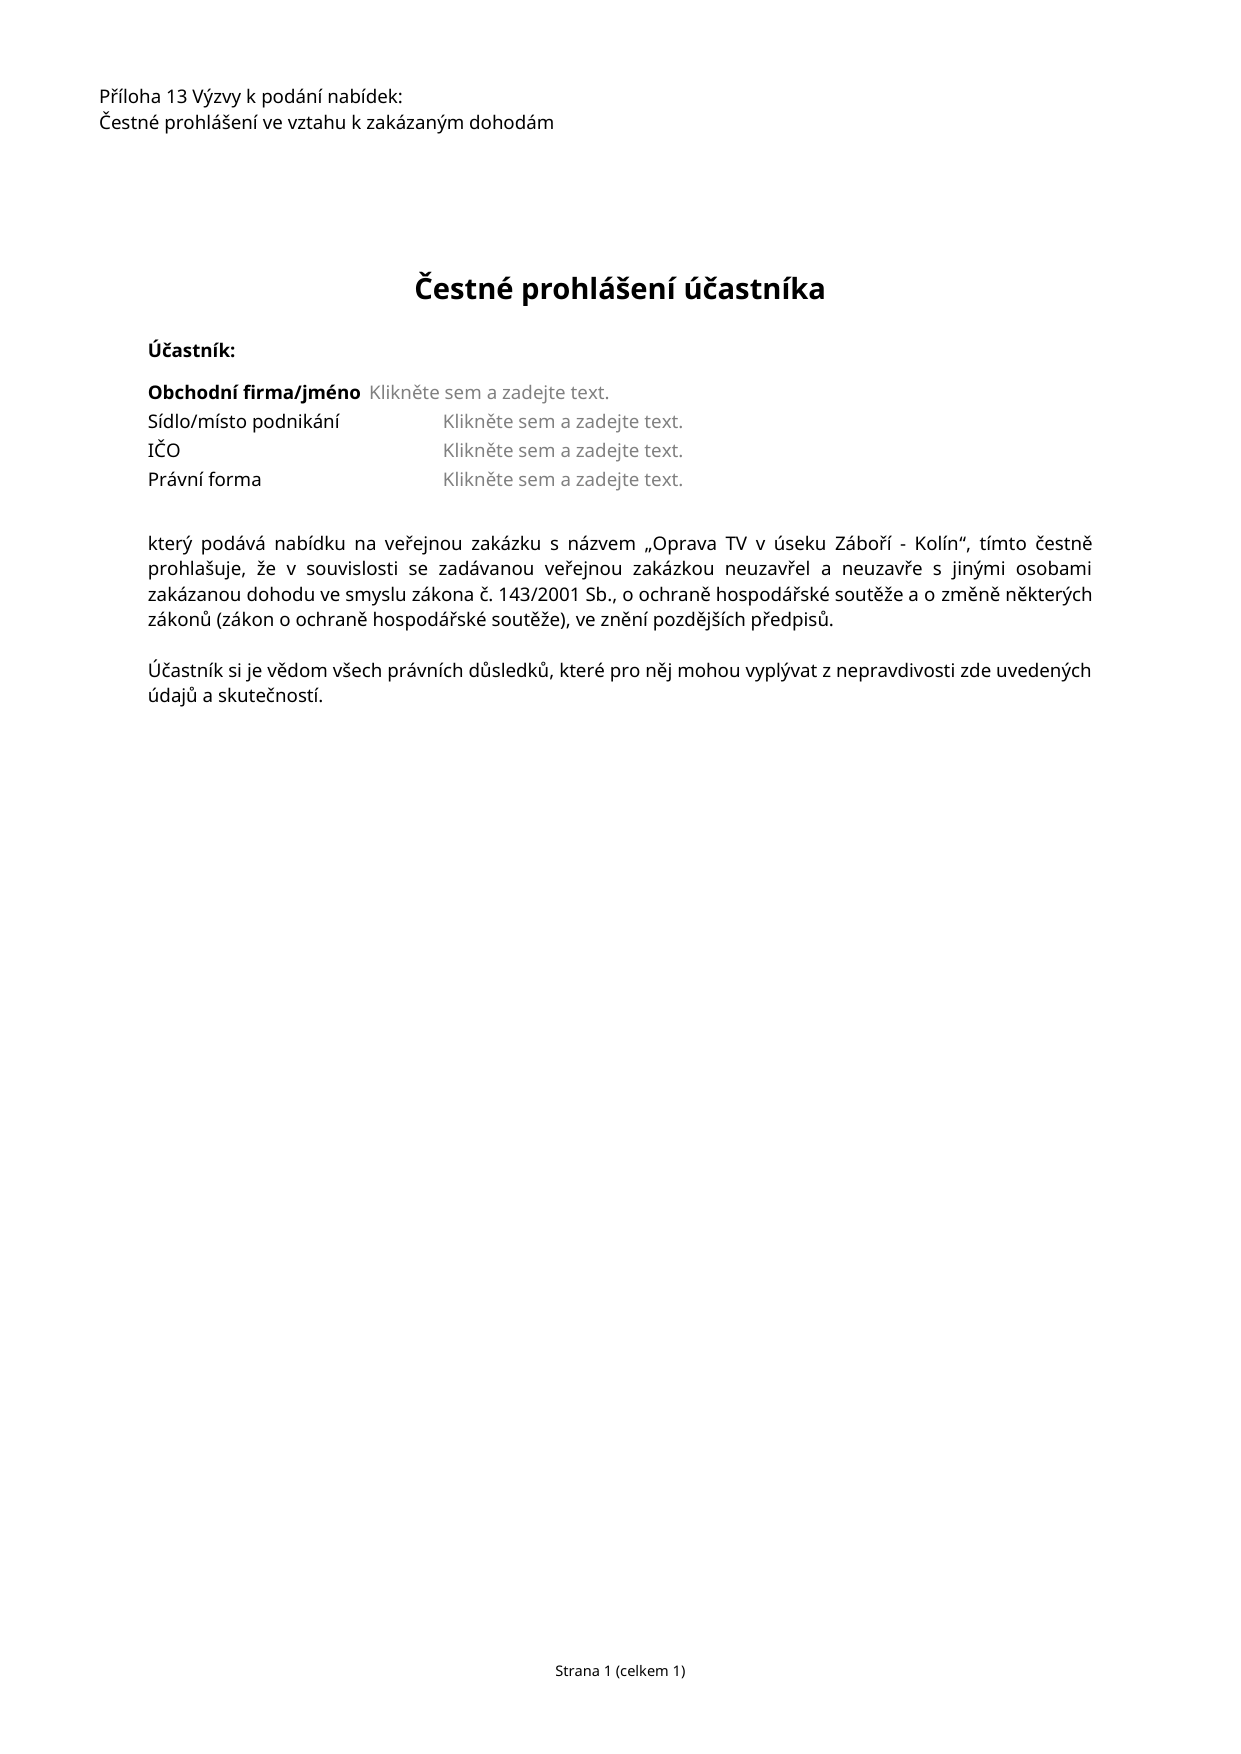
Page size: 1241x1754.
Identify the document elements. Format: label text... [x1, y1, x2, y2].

text IČO [148, 434, 1093, 463]
text Obchodní firma/jméno [148, 376, 1093, 405]
title Čestné prohlášení účastníka [148, 268, 1093, 308]
text který podává nabídku na veřejnou zakázku s názvem „Oprava TV v úseku Záboří - Kolín“, tímto čestně prohlašuje, že v souvislosti se zadávanou veřejnou zakázkou neuzavřel a neuzavře s jinými osobami zakázanou dohodu ve smyslu zákona č. 143/2001 Sb., o ochraně hospodářské soutěže a o změně některých zákonů (zákon o ochraně hospodářské soutěže), ve znění pozdějších předpisů. [148, 530, 1093, 632]
text Sídlo/místo podnikání [148, 405, 1093, 434]
text Právní forma [148, 463, 1093, 492]
text Účastník si je vědom všech právních důsledků, které pro něj mohou vyplývat z nepravdivosti zde uvedených údajů a skutečností. [148, 657, 1093, 708]
text Účastník: [148, 333, 1093, 364]
